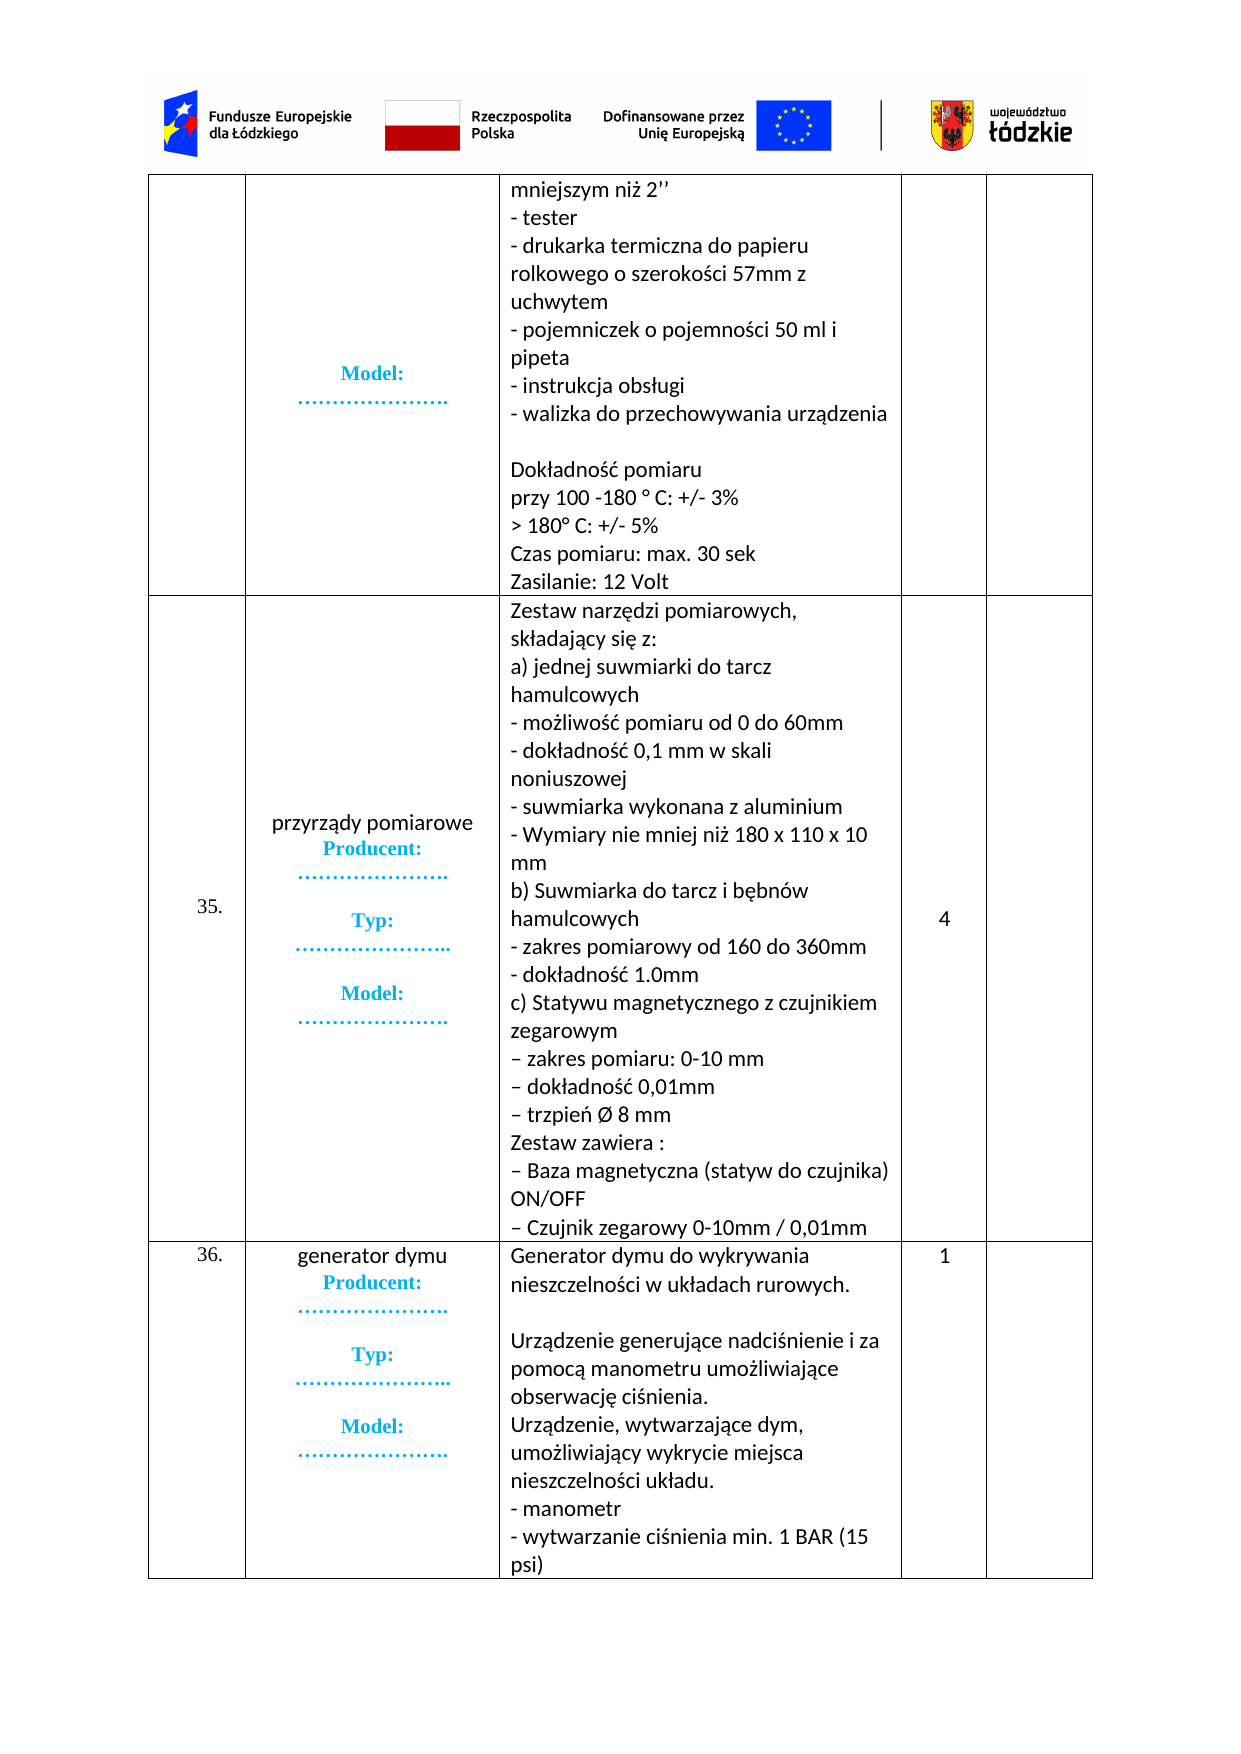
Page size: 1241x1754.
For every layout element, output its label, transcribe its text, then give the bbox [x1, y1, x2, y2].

table_cell [987, 175, 1092, 595]
table_cell [987, 1242, 1092, 1578]
table_cell 1 [902, 1242, 986, 1578]
table_cell [149, 596, 245, 1241]
table_cell generator dymu Producent: …………………. Typ: ………………….. Model: …………………. [246, 1242, 499, 1578]
table_cell [149, 175, 245, 595]
picture [147, 73, 1089, 174]
table_cell 2 [902, 175, 986, 595]
table_cell [987, 596, 1092, 1241]
table_cell [149, 1242, 245, 1578]
table_cell przyrządy pomiarowe Producent: …………………. Typ: ………………….. Model: …………………. [246, 596, 499, 1241]
table_cell 4 [902, 596, 986, 1241]
table_cell Zestaw narzędzi pomiarowych, składający się z: a) jednej suwmiarki do tarcz hamulcowych - możliwość pomiaru od 0 do 60mm - dokładność 0,1 mm w skali noniuszowej - suwmiarka wykonana z aluminium - Wymiary nie mniej niż 180 x 110 x 10 mm b) Suwmiarka do tarcz i bębnów hamulcowych - zakres pomiarowy od 160 do 360mm - dokładność 1.0mm c) Statywu magnetycznego z czujnikiem zegarowym – zakres pomiaru: 0-10 mm – dokładność 0,01mm – trzpień Ø 8 mm Zestaw zawiera : – Baza magnetyczna (statyw do czujnika) ON/OFF – Czujnik zegarowy 0-10mm / 0,01mm [500, 596, 901, 1241]
table_cell tester płynu hamulcowego z drukarką Producent: …………………. Typ: ………………….. Model: …………………. [246, 175, 499, 595]
